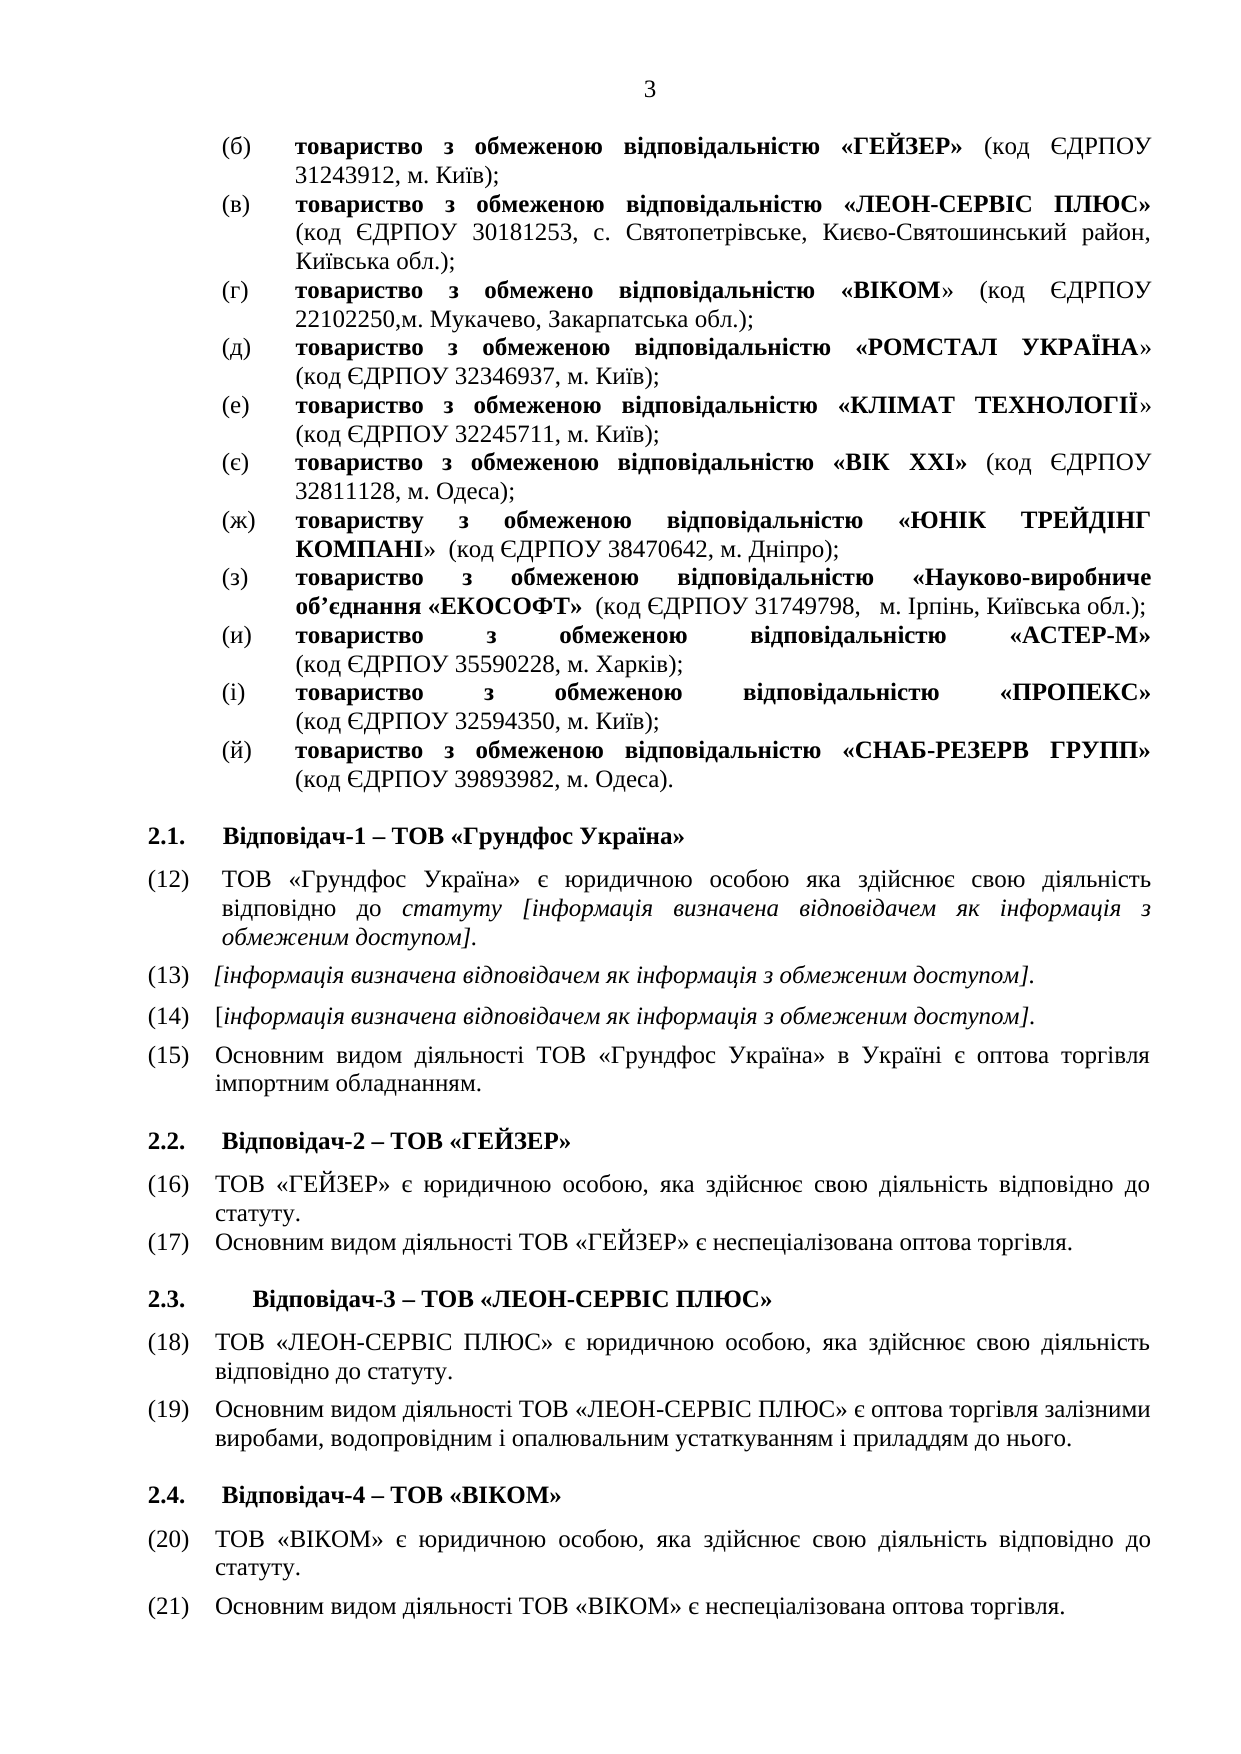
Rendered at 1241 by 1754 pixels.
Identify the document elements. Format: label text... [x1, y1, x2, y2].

list ТОВ «ВІКОМ» є юридичною особою, яка здійснює свою діяльність відповідно до статуту. [148, 1524, 1152, 1581]
list [інформація визначена відповідачем як інформація з обмеженим доступом]. [148, 1001, 1152, 1030]
text (д) товариство з обмеженою відповідальністю «РОМСТАЛ УКРАЇНА» (код ЄДРПОУ 32346937, м. Київ); [222, 332, 1152, 390]
list Основним видом діяльності ТОВ «ВІКОМ» є неспеціалізована оптова торгівля. [148, 1591, 1152, 1619]
list ТОВ «ЛЕОН-СЕРВІС ПЛЮС» є юридичною особою, яка здійснює свою діяльність відповідно до статуту. [148, 1327, 1152, 1385]
text (й) товариство з обмеженою відповідальністю «СНАБ-РЕЗЕРВ ГРУПП» (код ЄДРПОУ 39893982, м. Одеса). [222, 735, 1152, 792]
text (и) товариство з обмеженою відповідальністю «АСТЕР-М» (код ЄДРПОУ 35590228, м. Харків); [222, 620, 1152, 677]
list [інформація визначена відповідачем як інформація з обмеженим доступом]. [148, 960, 1152, 989]
text (е) товариство з обмеженою відповідальністю «КЛІМАТ ТЕХНОЛОГІЇ» (код ЄДРПОУ 32245711, м. Київ); [222, 390, 1152, 447]
text (б) товариство з обмеженою відповідальністю «ГЕЙЗЕР» (код ЄДРПОУ 31243912, м. Київ); [222, 131, 1152, 189]
list Відповідач-2 – ТОВ «ГЕЙЗЕР» [148, 1126, 1152, 1155]
list Основним видом діяльності ТОВ «Грундфос Україна» в Україні є оптова торгівля імпортним обладнанням. [148, 1040, 1152, 1097]
text (г) товариство з обмежено відповідальністю «ВІКОМ» (код ЄДРПОУ 22102250,м. Мукачево, Закарпатська обл.); [222, 275, 1152, 332]
list Відповідач-3 – ТОВ «ЛЕОН-СЕРВІС ПЛЮС» [148, 1284, 1152, 1313]
text (і) товариство з обмеженою відповідальністю «ПРОПЕКС» (код ЄДРПОУ 32594350, м. Київ); [222, 677, 1152, 735]
list ТОВ «ГЕЙЗЕР» є юридичною особою, яка здійснює свою діяльність відповідно до статуту. [148, 1169, 1152, 1227]
text (ж) товариству з обмеженою відповідальністю «ЮНІК ТРЕЙДІНГ КОМПАНІ» (код ЄДРПОУ 38470642, м. Дніпро); [222, 505, 1152, 562]
list 2.1. Відповідач-1 – ТОВ «Грундфос Україна» [148, 821, 1152, 850]
text (є) товариство з обмеженою відповідальністю «ВІК XXI» (код ЄДРПОУ 32811128, м. Одеса); [222, 447, 1152, 505]
list Основним видом діяльності ТОВ «ЛЕОН-СЕРВІС ПЛЮС» є оптова торгівля залізними виробами, водопровідним і опалювальним устаткуванням і приладдям до нього. [148, 1394, 1152, 1452]
list Основним видом діяльності ТОВ «ГЕЙЗЕР» є неспеціалізована оптова торгівля. [148, 1227, 1152, 1255]
list Відповідач-4 – ТОВ «ВІКОМ» [148, 1481, 1152, 1509]
list ТОВ «Грундфос Україна» є юридичною особою яка здійснює свою діяльність відповідно до статуту [інформація визначена відповідачем як інформація з обмеженим доступом]. [148, 864, 1152, 951]
text (в) товариство з обмеженою відповідальністю «ЛЕОН-СЕРВІС ПЛЮС» (код ЄДРПОУ 30181253, с. Святопетрівське, Києво-Святошинський район, Київська обл.); [222, 189, 1152, 275]
text (з) товариство з обмеженою відповідальністю «Науково-виробниче об’єднання «ЕКОСОФТ» (код ЄДРПОУ 31749798, м. Ірпінь, Київська обл.); [222, 562, 1152, 620]
